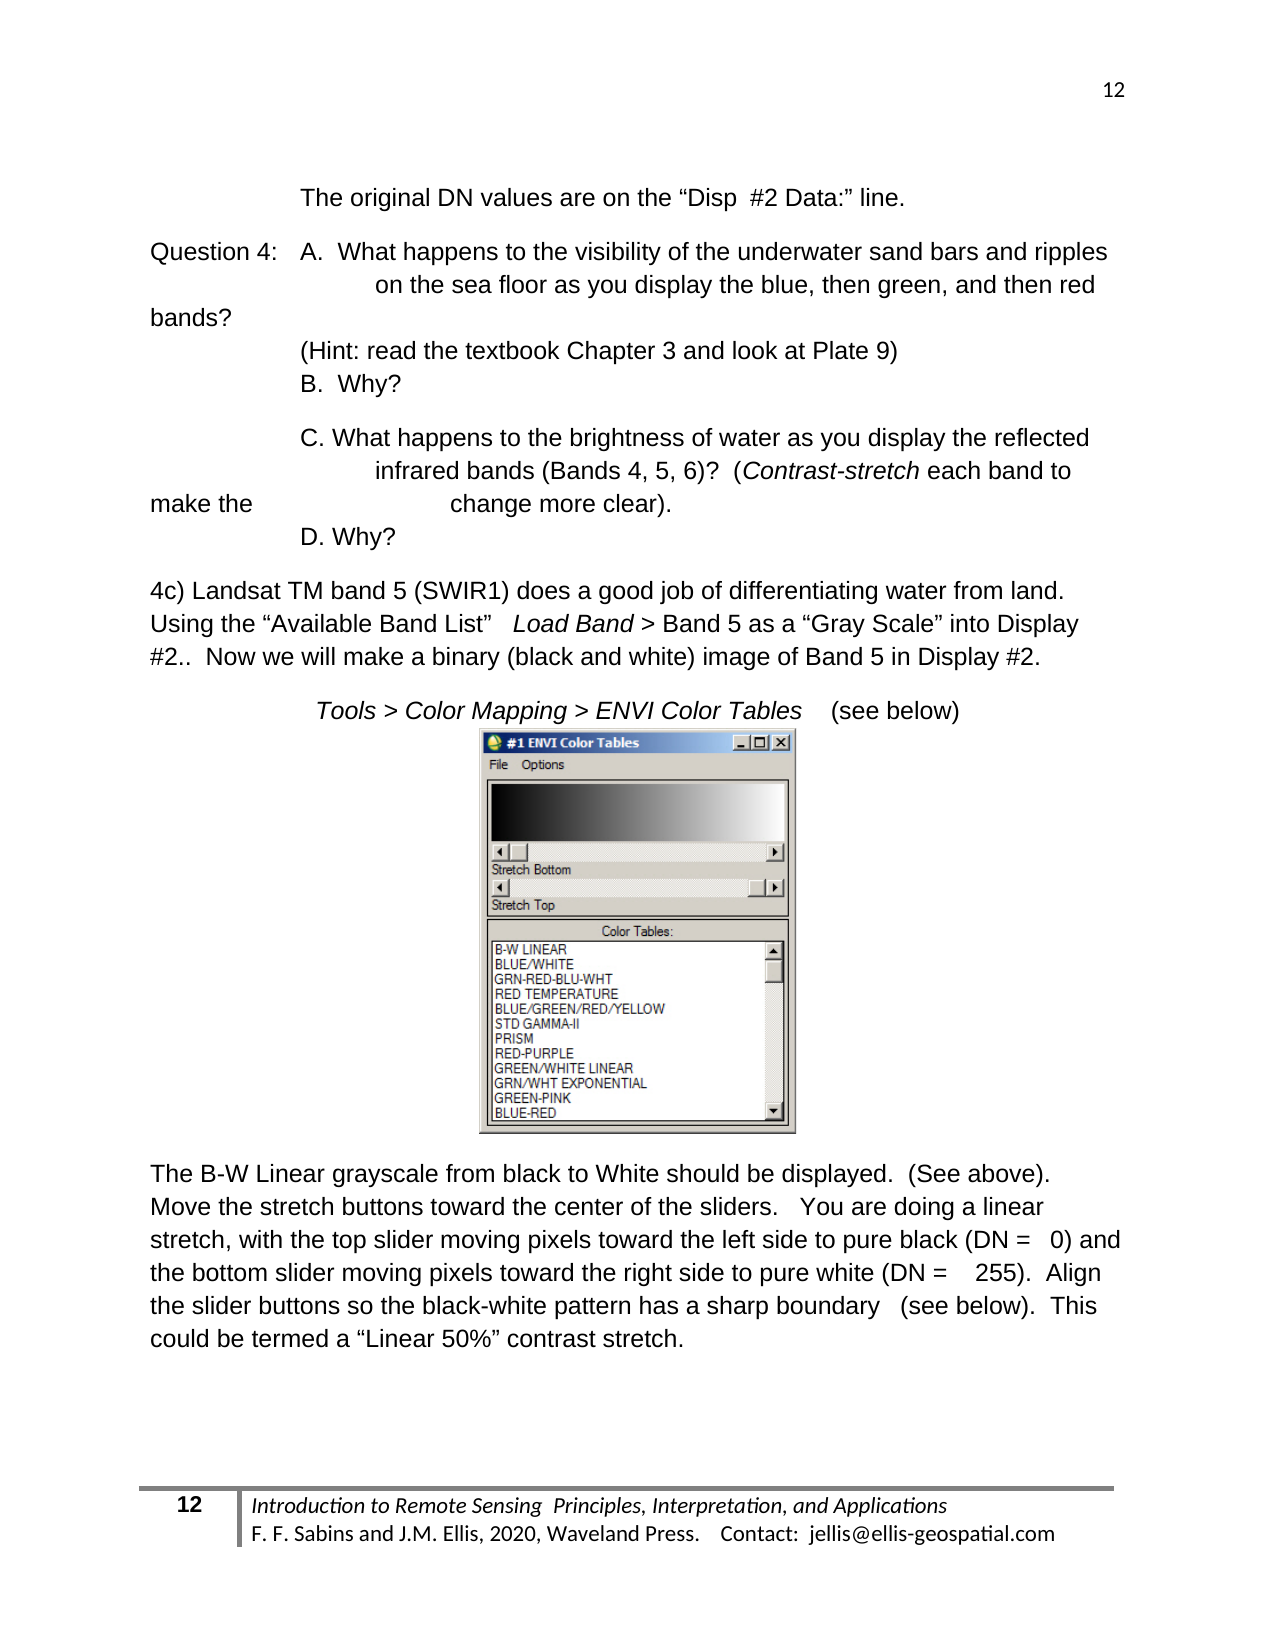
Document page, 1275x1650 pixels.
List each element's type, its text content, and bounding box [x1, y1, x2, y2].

text D. Why? [150, 522, 1125, 551]
text C. What happens to the brightness of water as you display the reflected infrared bands (Bands 4, 5, 6)? (Contrast-stretch each band to make the change more clear). [150, 423, 1125, 518]
picture [479, 728, 797, 1134]
text Question 4: A. What happens to the visibility of the underwater sand bars and ripples on the sea floor as you display the blue, then green, and then red bands? (Hint: read the textbook Chapter 3 and look at Plate 9) [150, 237, 1125, 365]
text B. Why? [150, 369, 1125, 398]
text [150, 150, 1125, 212]
text 4c) Landsat TM band 5 (SWIR1) does a good job of differentiating water from land. Using the “Available Band List” Load Band > Band 5 as a “Gray Scale” into Display #2.. Now we will make a binary (black and white) image of Band 5 in Display #2. [150, 576, 1125, 671]
text The B-W Linear grayscale from black to White should be displayed. (See above). Move the stretch buttons toward the center of the sliders. You are doing a linear stretch, with the top slider moving pixels toward the left side to pure black (DN = 0) and the bottom slider moving pixels toward the right side to pure white (DN = 255). Align the slider buttons so the black-white pattern has a sharp boundary (see below). This could be termed a “Linear 50%” contrast stretch. [150, 1159, 1125, 1353]
